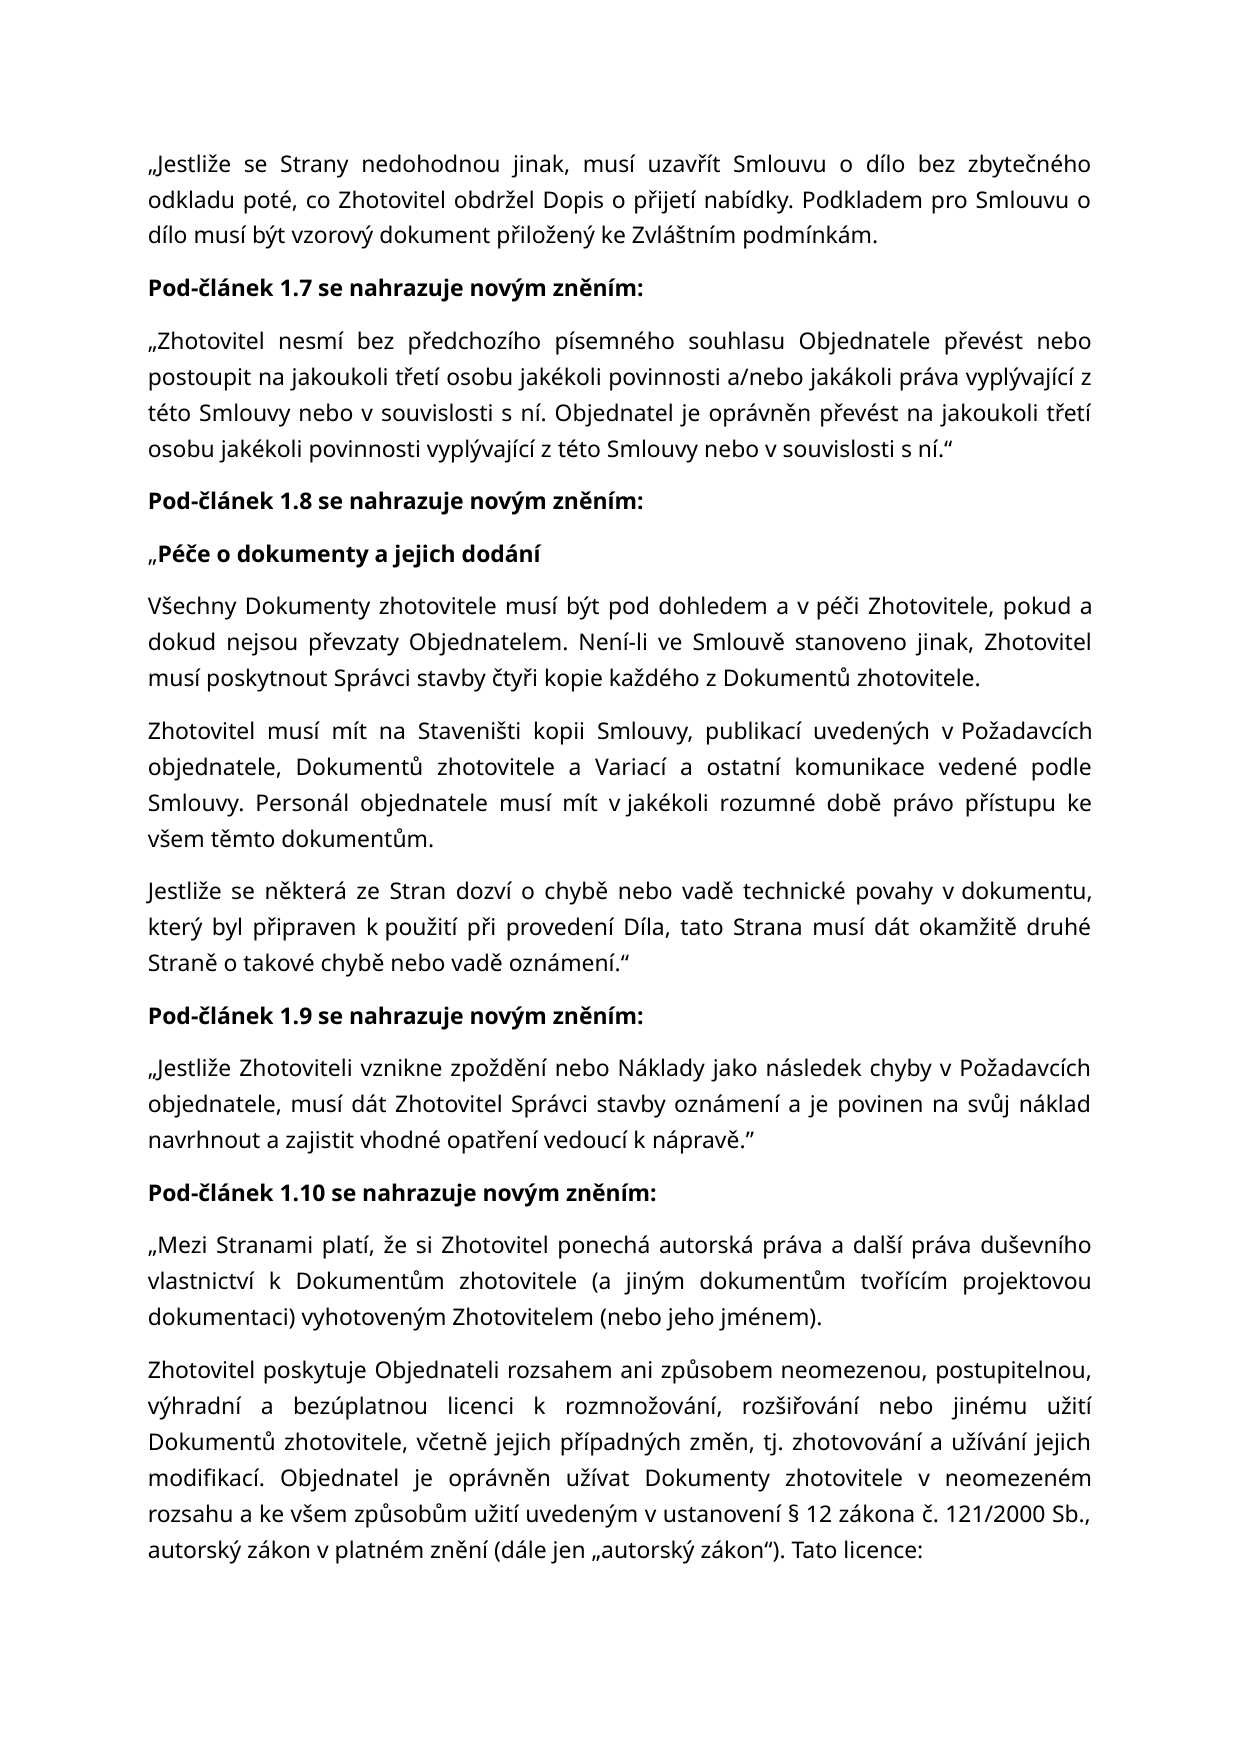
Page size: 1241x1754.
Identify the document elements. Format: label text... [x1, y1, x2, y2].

text Jestliže se některá ze Stran dozví o chybě nebo vadě technické povahy v dokumentu, který byl připraven k použití při provedení Díla, tato Strana musí dát okamžitě druhé Straně o takové chybě nebo vadě oznámení.“ [148, 875, 1093, 978]
text Pod-článek 1.8 se nahrazuje novým zněním: [148, 485, 1093, 516]
text Zhotovitel poskytuje Objednateli rozsahem ani způsobem neomezenou, postupitelnou, výhradní a bezúplatnou licenci k rozmnožování, rozšiřování nebo jinému užití Dokumentů zhotovitele, včetně jejich případných změn, tj. zhotovování a užívání jejich modifikací. Objednatel je oprávněn užívat Dokumenty zhotovitele v neomezeném rozsahu a ke všem způsobům užití uvedeným v ustanovení § 12 zákona č. 121/2000 Sb., autorský zákon v platném znění (dále jen „autorský zákon“). Tato licence: [148, 1354, 1093, 1565]
text „Zhotovitel nesmí bez předchozího písemného souhlasu Objednatele převést nebo postoupit na jakoukoli třetí osobu jakékoli povinnosti a/nebo jakákoli práva vyplývající z této Smlouvy nebo v souvislosti s ní. Objednatel je oprávněn převést na jakoukoli třetí osobu jakékoli povinnosti vyplývající z této Smlouvy nebo v souvislosti s ní.“ [148, 325, 1093, 464]
text „Mezi Stranami platí, že si Zhotovitel ponechá autorská práva a další práva duševního vlastnictví k Dokumentům zhotovitele (a jiným dokumentům tvořícím projektovou dokumentaci) vyhotoveným Zhotovitelem (nebo jeho jménem). [148, 1229, 1093, 1332]
text „Jestliže se Strany nedohodnou jinak, musí uzavřít Smlouvu o dílo bez zbytečného odkladu poté, co Zhotovitel obdržel Dopis o přijetí nabídky. Podkladem pro Smlouvu o dílo musí být vzorový dokument přiložený ke Zvláštním podmínkám. [148, 148, 1093, 251]
text Všechny Dokumenty zhotovitele musí být pod dohledem a v péči Zhotovitele, pokud a dokud nejsou převzaty Objednatelem. Není-li ve Smlouvě stanoveno jinak, Zhotovitel musí poskytnout Správci stavby čtyři kopie každého z Dokumentů zhotovitele. [148, 590, 1093, 693]
text Pod-článek 1.9 se nahrazuje novým zněním: [148, 1000, 1093, 1031]
text „Péče o dokumenty a jejich dodání [148, 538, 1093, 569]
text Pod-článek 1.7 se nahrazuje novým zněním: [148, 272, 1093, 303]
text Pod-článek 1.10 se nahrazuje novým zněním: [148, 1177, 1093, 1208]
text „Jestliže Zhotoviteli vznikne zpoždění nebo Náklady jako následek chyby v Požadavcích objednatele, musí dát Zhotovitel Správci stavby oznámení a je povinen na svůj náklad navrhnout a zajistit vhodné opatření vedoucí k nápravě.” [148, 1052, 1093, 1155]
text Zhotovitel musí mít na Staveništi kopii Smlouvy, publikací uvedených v Požadavcích objednatele, Dokumentů zhotovitele a Variací a ostatní komunikace vedené podle Smlouvy. Personál objednatele musí mít v jakékoli rozumné době právo přístupu ke všem těmto dokumentům. [148, 715, 1093, 854]
